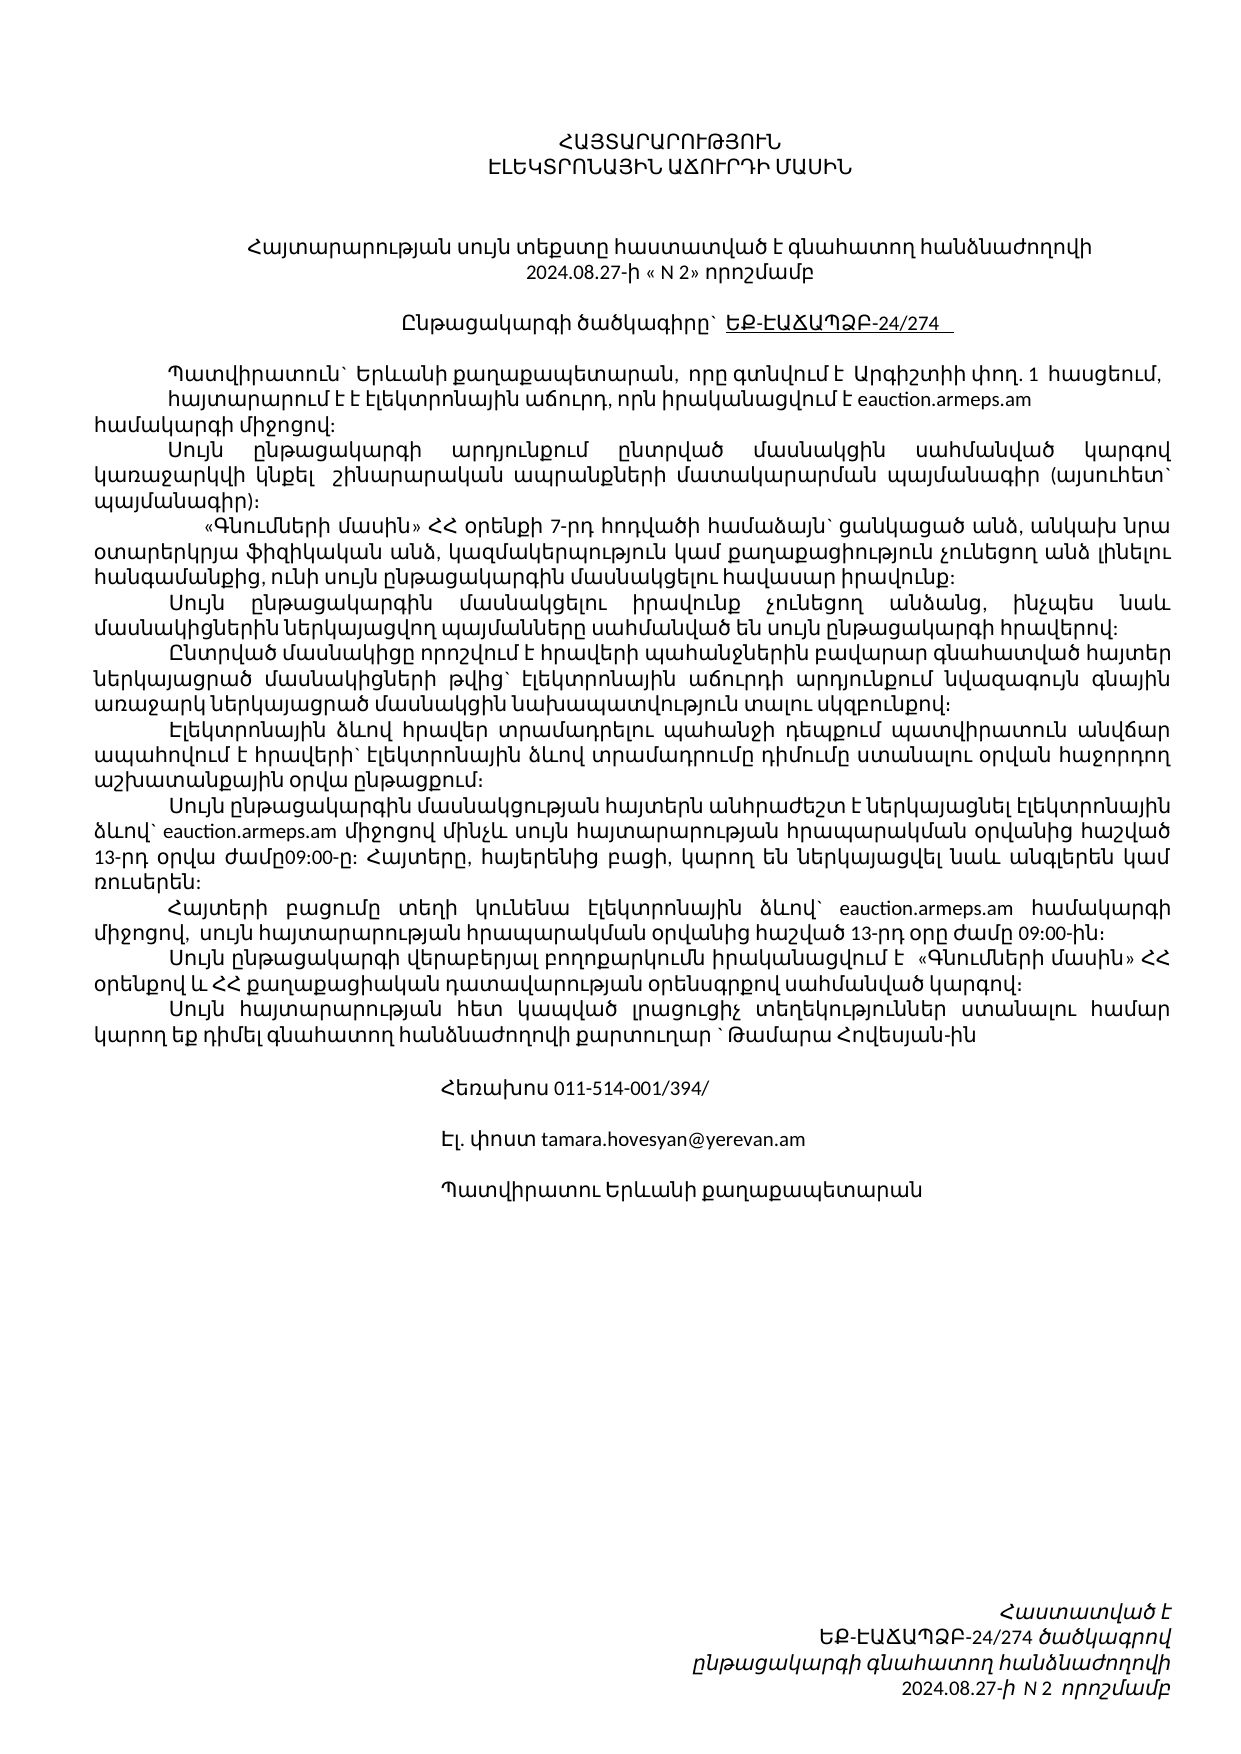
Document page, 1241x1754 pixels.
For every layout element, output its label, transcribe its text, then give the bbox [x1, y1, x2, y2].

text Սույն ընթացակարգին մասնակցության հայտերն անհրաժեշտ է ներկայացնել էլեկտրոնային ձևով` eauction.armeps.am միջոցով մինչև սույն հայտարարության հրապարակման օրվանից հաշված 13-րդ օրվա ժամը09:00-ը: Հայտերը, հայերենից բացի, կարող են ներկայացվել նաև անգլերեն կամ ռուսերեն: [94, 793, 1171, 895]
text Հեռախոս 011-514-001/394/ [94, 1076, 1171, 1101]
text ընթացակարգի գնահատող հանձնաժողովի [94, 1650, 1171, 1675]
text ՀԱՅՏԱՐԱՐՈՒԹՅՈՒՆ [94, 129, 1171, 154]
text Էլ. փոստ tamara.hovesyan@yerevan.am [94, 1126, 1171, 1152]
text «Գնումների մասին» ՀՀ օրենքի 7-րդ հոդվածի համաձայն` ցանկացած անձ, անկախ նրա օտարերկրյա ֆիզիկական անձ, կազմակերպություն կամ քաղաքացիություն չունեցող անձ լինելու հանգամանքից, ունի սույն ընթացակարգին մասնակցելու հավասար իրավունք: [94, 513, 1171, 590]
text Սույն ընթացակարգի արդյունքում ընտրված մասնակցին սահմանված կարգով կառաջարկվի կնքել շինարարական ապրանքների մատակարարման պայմանագիր (այսուհետ` պայմանագիր)։ [94, 437, 1171, 513]
text Պատվիրատուն` Երևանի քաղաքապետարան, որը գտնվում է Արգիշտիի փող. 1 հասցեում, [94, 361, 1171, 386]
text Սույն հայտարարության հետ կապված լրացուցիչ տեղեկություններ ստանալու համար կարող եք դիմել գնահատող հանձնաժողովի քարտուղար ` Թամարա Հովեսյան-ին [94, 996, 1171, 1047]
text 2024.08.27 -ի N 2 որոշմամբ [94, 1675, 1171, 1701]
text Հաստատված է [94, 1599, 1171, 1624]
text Հայտերի բացումը տեղի կունենա էլեկտրոնային ձևով` eauction.armeps.am համակարգի միջոցով, սույն հայտարարության հրապարակման օրվանից հաշված 13-րդ օրը ժամը 09:00-ին։ [94, 895, 1171, 946]
text Սույն ընթացակարգին մասնակցելու իրավունք չունեցող անձանց, ինչպես նաև մասնակիցներին ներկայացվող պայմանները սահմանված են սույն ընթացակարգի հրավերով: [94, 590, 1171, 641]
text Սույն ընթացակարգի վերաբերյալ բողոքարկումն իրականացվում է «Գնումների մասին» ՀՀ օրենքով և ՀՀ քաղաքացիական դատավարության օրենսգրքով սահմանված կարգով։ [94, 946, 1171, 996]
text 2024.08.27 -ի « N 2» որոշմամբ [94, 259, 1171, 285]
text ԷԼԵԿՏՐՈՆԱՅԻՆ ԱՃՈՒՐԴԻ ՄԱՍԻՆ [94, 154, 1171, 180]
text ԵՔ-ԷԱՃԱՊՁԲ-24/274 ծածկագրով [94, 1624, 1171, 1650]
text Ընթացակարգի ծածկագիրը` ԵՔ-ԷԱՃԱՊՁԲ-24/274 [94, 310, 1171, 336]
text Պատվիրատու Երևանի քաղաքապետարան [94, 1177, 1171, 1203]
text Էլեկտրոնային ձևով հրավեր տրամադրելու պահանջի դեպքում պատվիրատուն անվճար ապահովում է հրավերի` էլեկտրոնային ձևով տրամադրումը դիմումը ստանալու օրվան հաջորդող աշխատանքային օրվա ընթացքում։ [94, 717, 1171, 793]
text հայտարարում է է էլեկտրոնային աճուրդ, որն իրականացվում է eauction.armeps.am համակարգի միջոցով: [94, 386, 1171, 437]
text Հայտարարության սույն տեքստը հաստատված է գնահատող հանձնաժողովի [94, 234, 1171, 259]
text Ընտրված մասնակիցը որոշվում է հրավերի պահանջներին բավարար գնահատված հայտեր ներկայացրած մասնակիցների թվից` էլեկտրոնային աճուրդի արդյունքում նվազագույն գնային առաջարկ ներկայացրած մասնակցին նախապատվություն տալու սկզբունքով։ [94, 641, 1171, 717]
